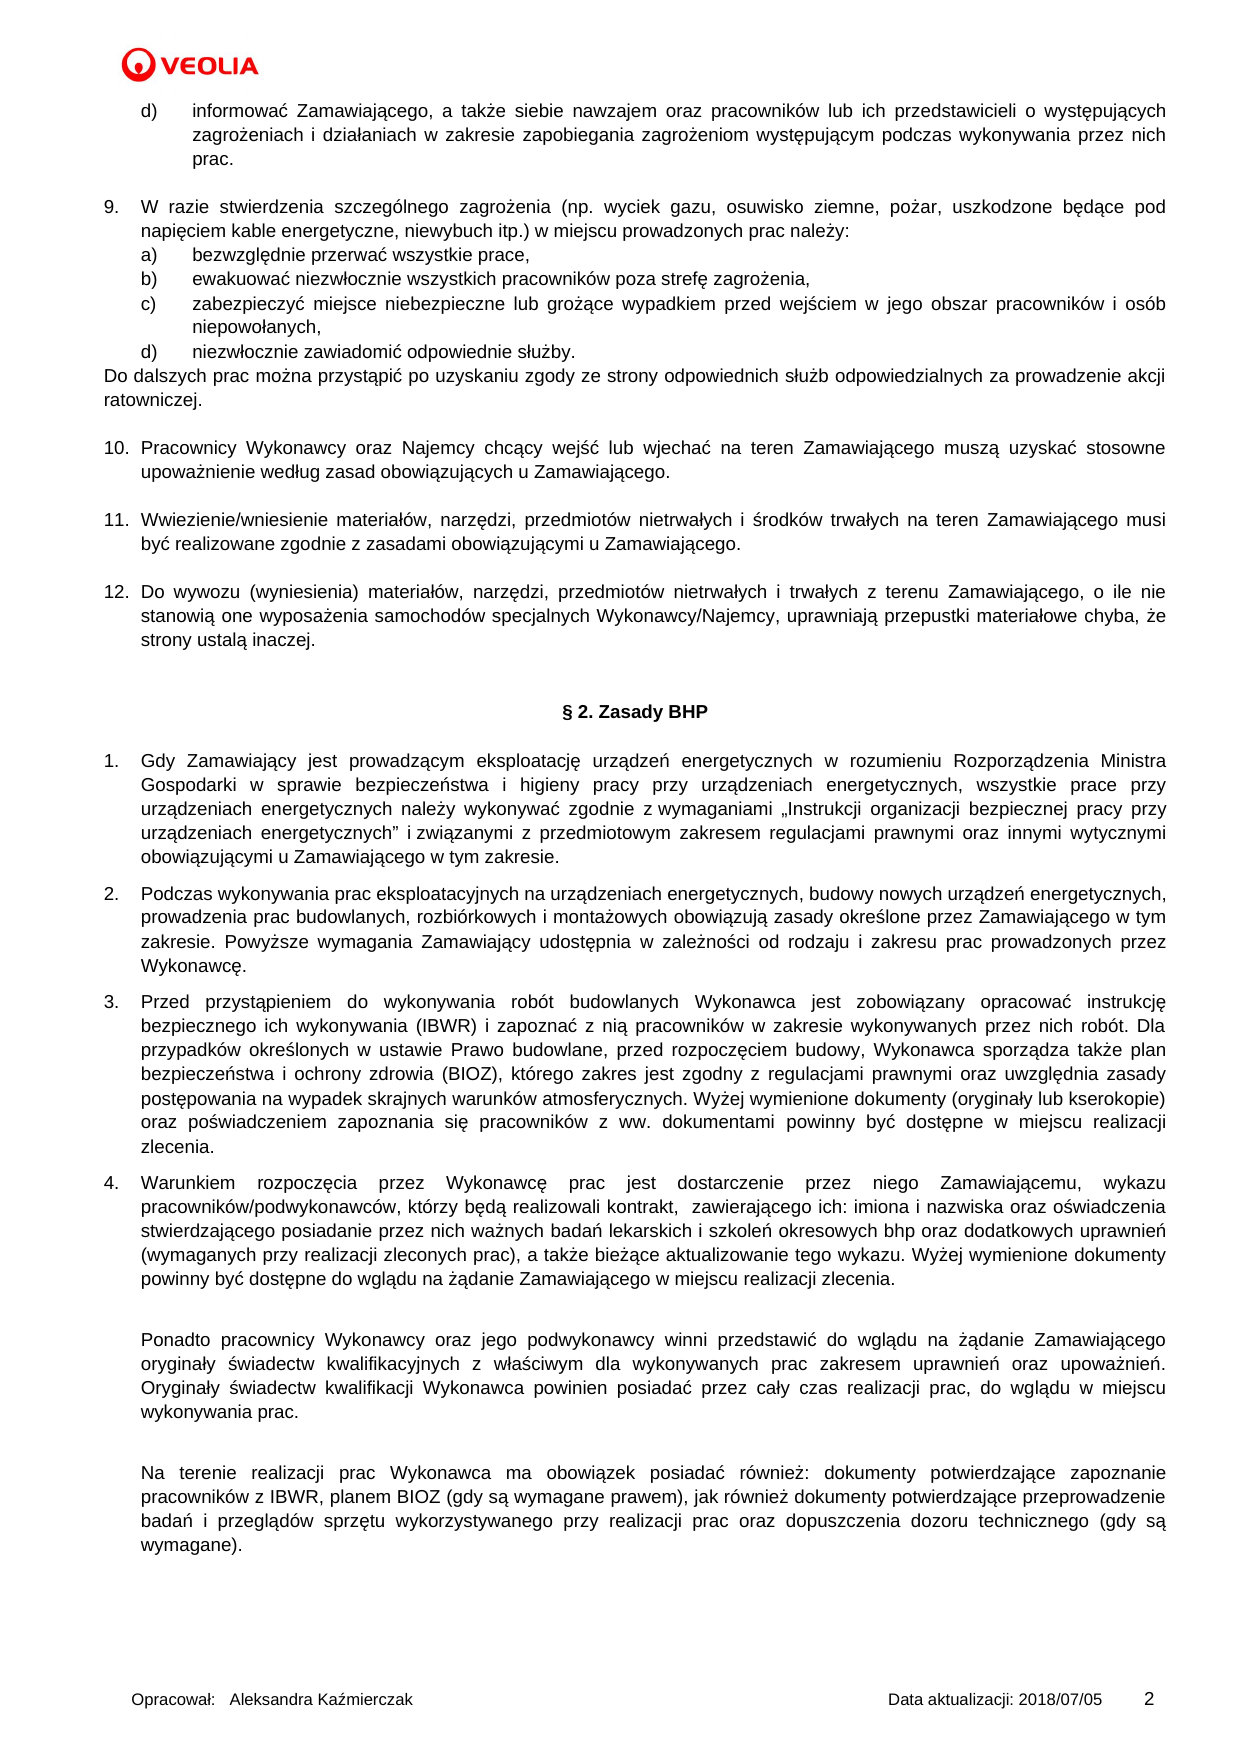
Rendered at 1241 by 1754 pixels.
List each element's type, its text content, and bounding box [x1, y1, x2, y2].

text Do dalszych prac można przystąpić po uzyskaniu zgody ze strony odpowiednich służb odpowiedzialnych za prowadzenie akcji ratowniczej. [103, 364, 1167, 410]
list Do wywozu (wyniesienia) materiałów, narzędzi, przedmiotów nietrwałych i trwałych z terenu Zamawiającego, o ile nie stanowią one wyposażenia samochodów specjalnych Wykonawcy/Najemcy, uprawniają przepustki materiałowe chyba, że strony ustalą inaczej. [103, 581, 1167, 651]
list W razie stwierdzenia szczególnego zagrożenia (np. wyciek gazu, osuwisko ziemne, pożar, uszkodzone będące pod napięciem kable energetyczne, niewybuch itp.) w miejscu prowadzonych prac należy: [103, 196, 1167, 242]
list Pracownicy Wykonawcy oraz Najemcy chcący wejść lub wjechać na teren Zamawiającego muszą uzyskać stosowne upoważnienie według zasad obowiązujących u Zamawiającego. [103, 437, 1167, 482]
list Warunkiem rozpoczęcia przez Wykonawcę prac jest dostarczenie przez niego Zamawiającemu, wykazu pracowników/podwykonawców, którzy będą realizowali kontrakt, zawierającego ich: imiona i nazwiska oraz oświadczenia stwierdzającego posiadanie przez nich ważnych badań lekarskich i szkoleń okresowych bhp oraz dodatkowych uprawnień (wymaganych przy realizacji zleconych prac), a także bieżące aktualizowanie tego wykazu. Wyżej wymienione dokumenty powinny być dostępne do wglądu na żądanie Zamawiającego w miejscu realizacji zlecenia. [103, 1172, 1167, 1290]
list bezwzględnie przerwać wszystkie prace, [141, 244, 1167, 266]
text Na terenie realizacji prac Wykonawca ma obowiązek posiadać również: dokumenty potwierdzające zapoznanie pracowników z IBWR, planem BIOZ (gdy są wymagane prawem), jak również dokumenty potwierdzające przeprowadzenie badań i przeglądów sprzętu wykorzystywanego przy realizacji prac oraz dopuszczenia dozoru technicznego (gdy są wymagane). [141, 1462, 1167, 1555]
picture [103, 29, 277, 100]
list Wwiezienie/wniesienie materiałów, narzędzi, przedmiotów nietrwałych i środków trwałych na teren Zamawiającego musi być realizowane zgodnie z zasadami obowiązującymi u Zamawiającego. [103, 509, 1167, 554]
list Gdy Zamawiający jest prowadzącym eksploatację urządzeń energetycznych w rozumieniu Rozporządzenia Ministra Gospodarki w sprawie bezpieczeństwa i higieny pracy przy urządzeniach energetycznych, wszystkie prace przy urządzeniach energetycznych należy wykonywać zgodnie z wymaganiami „Instrukcji organizacji bezpiecznej pracy przy urządzeniach energetycznych” i związanymi z przedmiotowym zakresem regulacjami prawnymi oraz innymi wytycznymi obowiązującymi u Zamawiającego w tym zakresie. [103, 749, 1167, 867]
list Przed przystąpieniem do wykonywania robót budowlanych Wykonawca jest zobowiązany opracować instrukcję bezpiecznego ich wykonywania (IBWR) i zapoznać z nią pracowników w zakresie wykonywanych przez nich robót. Dla przypadków określonych w ustawie Prawo budowlane, przed rozpoczęciem budowy, Wykonawca sporządza także plan bezpieczeństwa i ochrony zdrowia (BIOZ), którego zakres jest zgodny z regulacjami prawnymi oraz uwzględnia zasady postępowania na wypadek skrajnych warunków atmosferycznych. Wyżej wymienione dokumenty (oryginały lub kserokopie) oraz poświadczeniem zapoznania się pracowników z ww. dokumentami powinny być dostępne w miejscu realizacji zlecenia. [103, 991, 1167, 1157]
text Ponadto pracownicy Wykonawcy oraz jego podwykonawcy winni przedstawić do wglądu na żądanie Zamawiającego oryginały świadectw kwalifikacyjnych z właściwym dla wykonywanych prac zakresem uprawnień oraz upoważnień. Oryginały świadectw kwalifikacji Wykonawca powinien posiadać przez cały czas realizacji prac, do wglądu w miejscu wykonywania prac. [141, 1305, 1167, 1423]
list zabezpieczyć miejsce niebezpieczne lub grożące wypadkiem przed wejściem w jego obszar pracowników i osób niepowołanych, [141, 292, 1167, 338]
list ewakuować niezwłocznie wszystkich pracowników poza strefę zagrożenia, [141, 268, 1167, 290]
list niezwłocznie zawiadomić odpowiednie służby. [141, 340, 1167, 362]
list informować Zamawiającego, a także siebie nawzajem oraz pracowników lub ich przedstawicieli o występujących zagrożeniach i działaniach w zakresie zapobiegania zagrożeniom występującym podczas wykonywania przez nich prac. [141, 100, 1167, 169]
text § 2. Zasady BHP [103, 701, 1167, 723]
list Podczas wykonywania prac eksploatacyjnych na urządzeniach energetycznych, budowy nowych urządzeń energetycznych, prowadzenia prac budowlanych, rozbiórkowych i montażowych obowiązują zasady określone przez Zamawiającego w tym zakresie. Powyższe wymagania Zamawiający udostępnia w zależności od rodzaju i zakresu prac prowadzonych przez Wykonawcę. [103, 882, 1167, 976]
